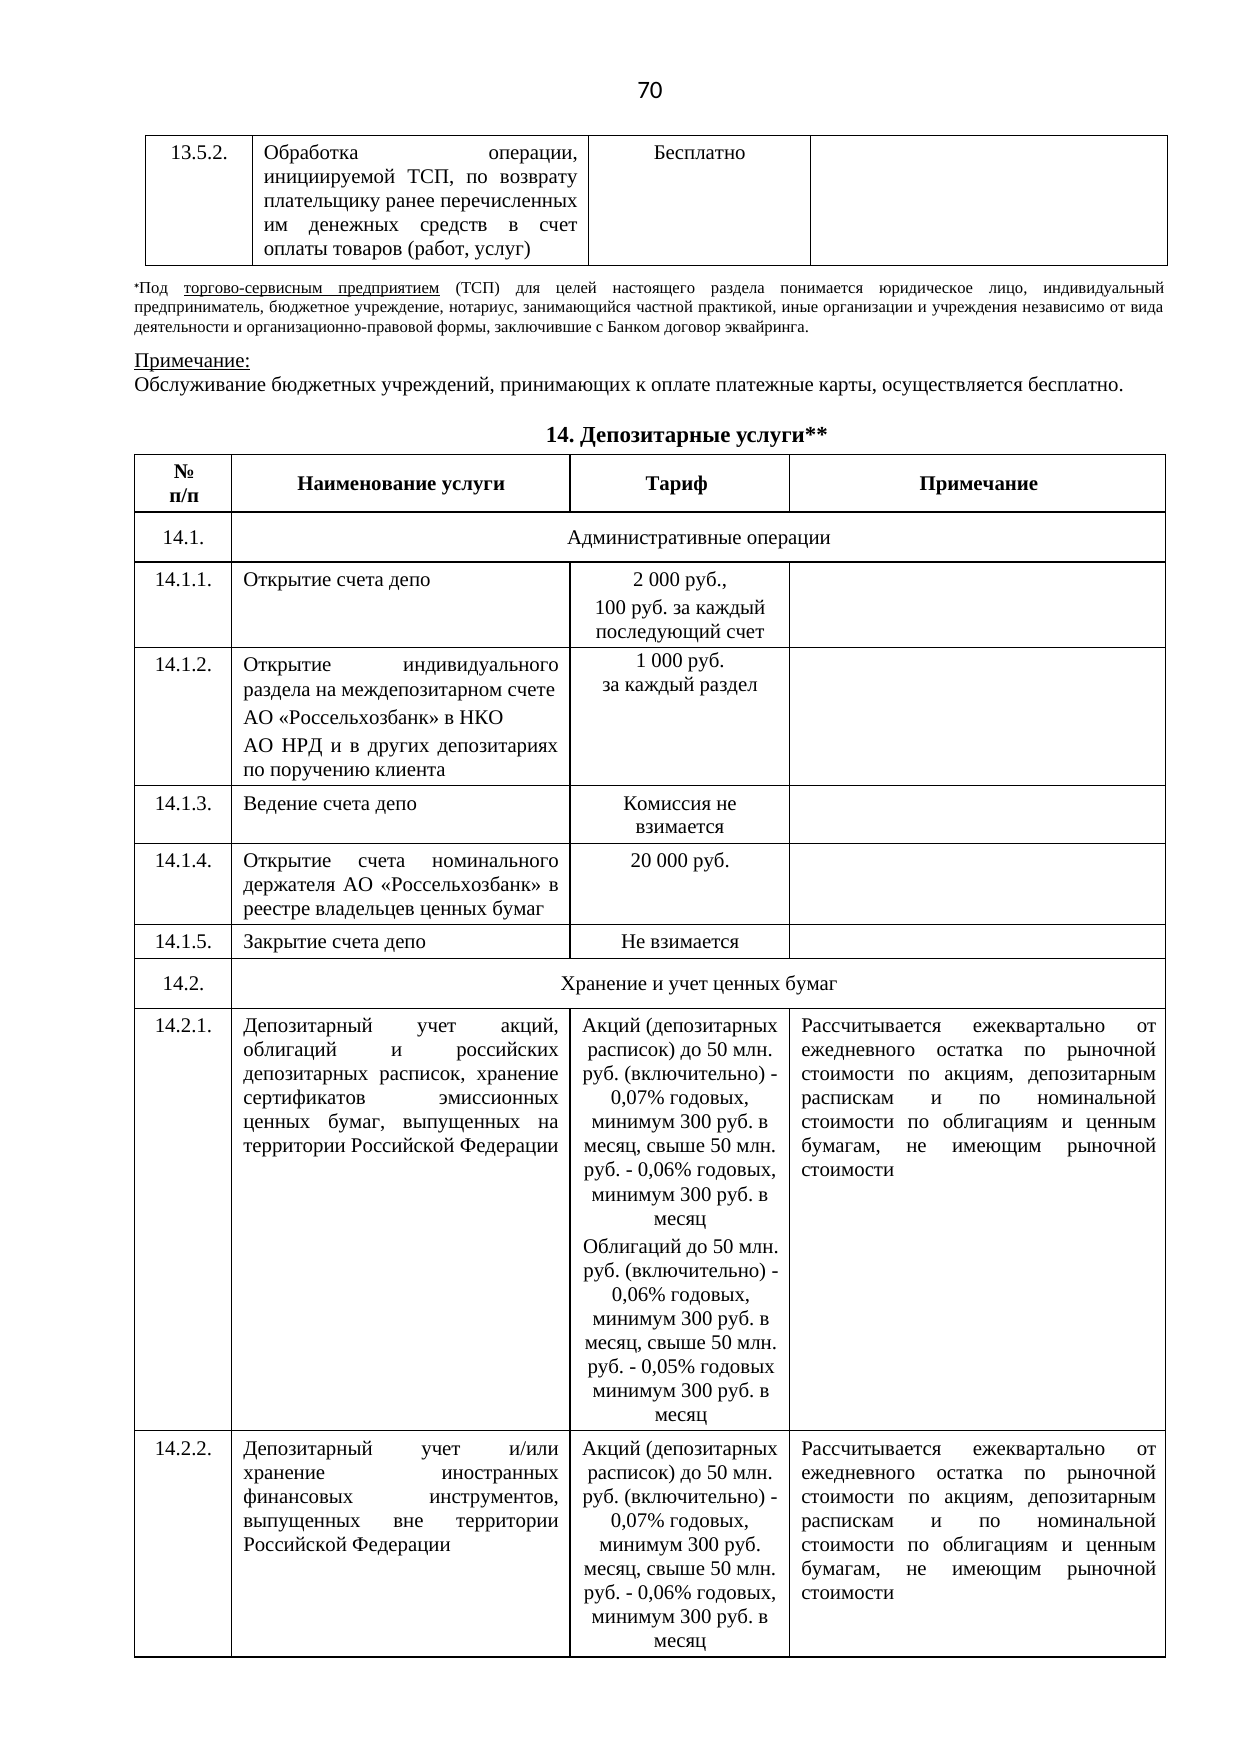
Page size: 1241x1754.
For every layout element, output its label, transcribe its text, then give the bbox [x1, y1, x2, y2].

table_header № п/п [135, 455, 231, 511]
table_cell 14.2. [135, 959, 231, 1008]
table_header Тариф [571, 455, 789, 511]
table_cell [790, 786, 1165, 843]
table_cell Бесплатно [589, 136, 810, 264]
table_cell [790, 648, 1165, 785]
table_header Примечание [790, 455, 1165, 511]
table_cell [232, 1431, 569, 1656]
text Под торгово-сервисным предприятием (ТСП) для целей настоящего раздела понимается юридическое лицо, индивидуальный предприниматель, бюджетное учреждение, нотариус, занимающийся частной практикой, иные организации и учреждения независимо от вида деятельности и организационно-правовой формы, заключившие с Банком договор эквайринга. [134, 278, 1165, 336]
table_cell Депозитарный учет акций, облигаций и российских депозитарных расписок, хранение сертификатов эмиссионных ценных бумаг, выпущенных на территории Российской Федерации [232, 1009, 569, 1430]
table_cell [790, 925, 1165, 958]
text Обслуживание бюджетных учреждений, принимающих к оплате платежные карты, осуществляется бесплатно. [134, 372, 1165, 396]
table_cell Ведение счета депо [232, 786, 569, 843]
table_cell 2 000 руб., 100 руб. за каждый последующий счет [571, 563, 789, 647]
table_cell [790, 563, 1165, 647]
table_cell 20 000 руб. [571, 844, 789, 924]
table_cell 14.1.3. [135, 786, 231, 843]
table_header Наименование услуги [232, 455, 569, 511]
table_cell Открытие индивидуального раздела на междепозитарном счете АО «Россельхозбанк» в НКО АО НРД и в других депозитариях по поручению клиента [232, 648, 569, 785]
table_cell 1 000 руб. за каждый раздел [571, 648, 789, 785]
table_cell 14.2.2. [135, 1431, 231, 1656]
table_cell Административные операции [232, 513, 1165, 561]
table_cell 14.1.4. [135, 844, 231, 924]
table_cell Обработка операции, инициируемой ТСП, по возврату плательщику ранее перечисленных им денежных средств в счет оплаты товаров (работ, услуг) [253, 136, 588, 264]
table_cell Открытие счета номинального держателя АО «Россельхозбанк» в реестре владельцев ценных бумаг [232, 844, 569, 924]
table_cell Комиссия не взимается [571, 786, 789, 843]
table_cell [571, 1431, 789, 1656]
table_cell 14.1.5. [135, 925, 231, 958]
text Примечание: [134, 348, 1165, 372]
subtitle 14. Депозитарные услуги** [134, 421, 1165, 448]
table_cell Хранение и учет ценных бумаг [232, 959, 1165, 1008]
table_cell 14.1.2. [135, 648, 231, 785]
table_cell Акций (депозитарных расписок) до 50 млн. руб. (включительно) - 0,07% годовых, минимум 300 руб. в месяц, свыше 50 млн. руб. - 0,06% годовых, минимум 300 руб. в месяц Облигаций до 50 млн. руб. (включительно) - 0,06% годовых, минимум 300 руб. в месяц, свыше 50 млн. руб. - 0,05% годовых минимум 300 руб. в месяц [571, 1009, 789, 1430]
table_cell Не взимается [571, 925, 789, 958]
table_cell 14.1. [135, 513, 231, 561]
table_cell [811, 136, 1167, 264]
table_cell [790, 844, 1165, 924]
table_cell 14.1.1. [135, 563, 231, 647]
table_cell Открытие счета депо [232, 563, 569, 647]
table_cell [790, 1431, 1165, 1656]
table_cell 13.5.2. [146, 136, 252, 264]
table_cell 14.2.1. [135, 1009, 231, 1430]
table_cell Закрытие счета депо [232, 925, 569, 958]
